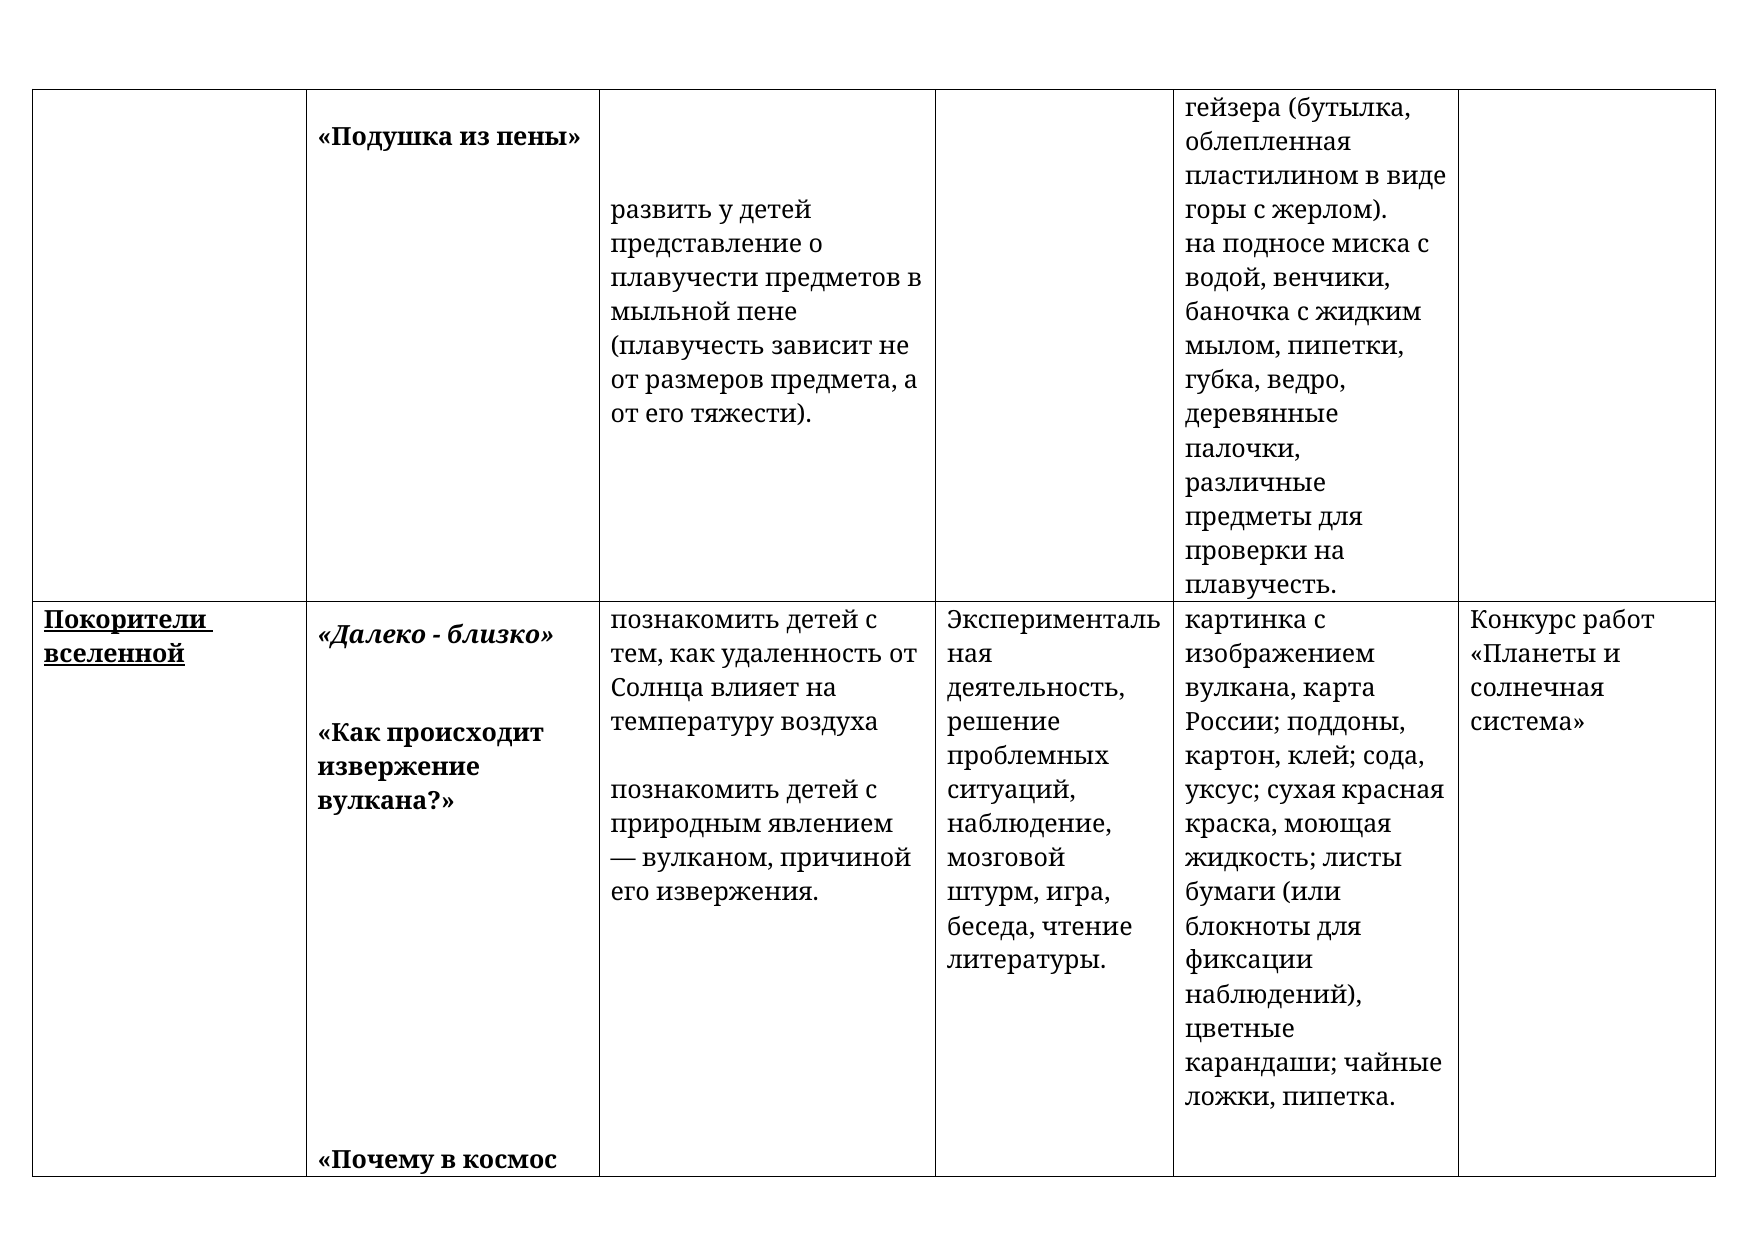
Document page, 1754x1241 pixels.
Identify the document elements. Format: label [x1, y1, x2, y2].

table_cell [307, 602, 599, 1176]
table_cell [33, 90, 306, 601]
table_cell [1174, 90, 1458, 601]
table_cell [1459, 90, 1715, 601]
table_cell [600, 602, 935, 1176]
table_cell [1459, 602, 1715, 1176]
table_cell [936, 602, 1173, 1176]
table_cell [307, 90, 599, 601]
table_cell [1174, 602, 1458, 1176]
table_cell [936, 90, 1173, 601]
table_cell [600, 90, 935, 601]
table_cell [33, 602, 306, 1176]
